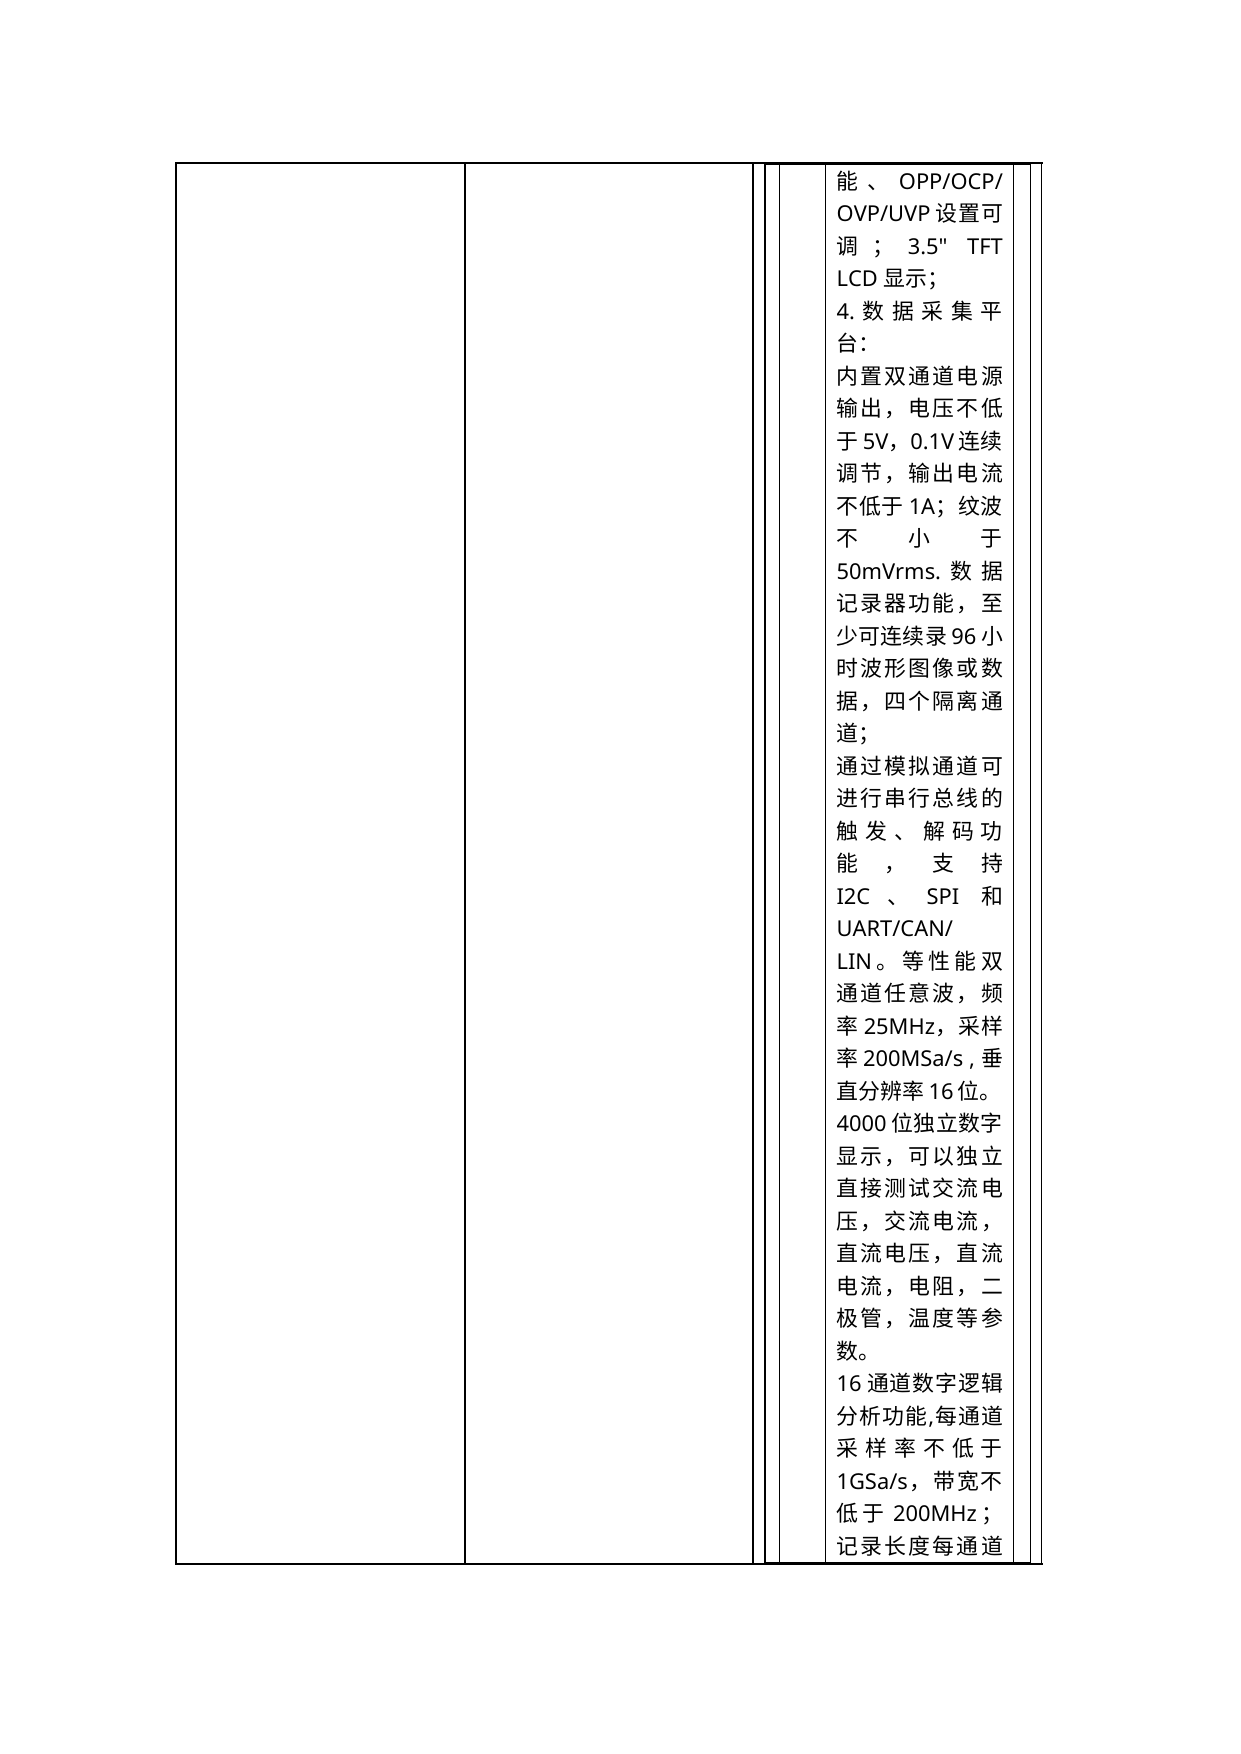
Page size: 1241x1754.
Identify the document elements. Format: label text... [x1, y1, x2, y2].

table_cell 1 [177, 164, 464, 1563]
table_cell [1031, 164, 1041, 1563]
table_cell [766, 165, 779, 1562]
table_cell [826, 165, 1013, 1562]
table_cell [780, 165, 825, 1562]
table_cell [1014, 165, 1030, 1562]
table_cell [754, 164, 764, 1563]
table_cell ▲ [466, 164, 752, 1563]
